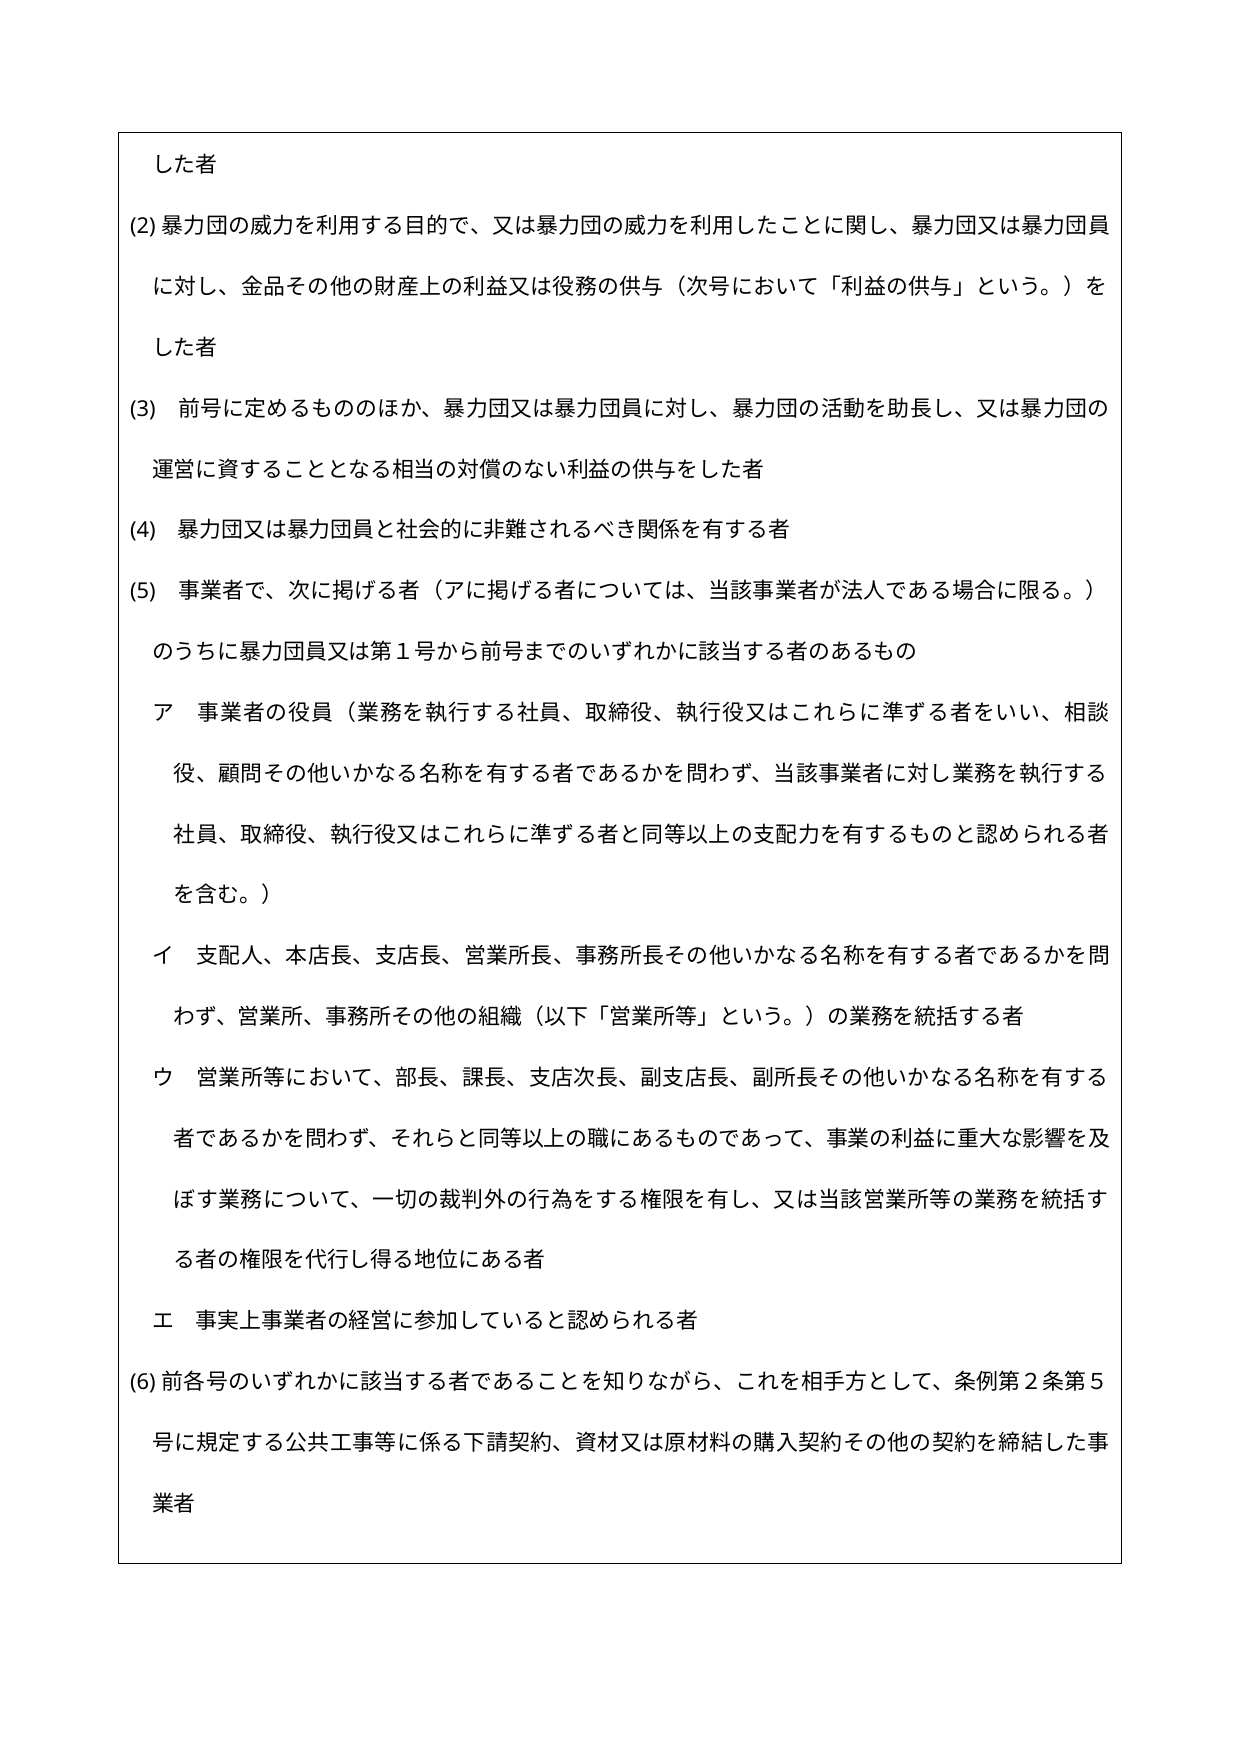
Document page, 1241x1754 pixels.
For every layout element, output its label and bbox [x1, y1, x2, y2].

table_header [119, 133, 1121, 1562]
